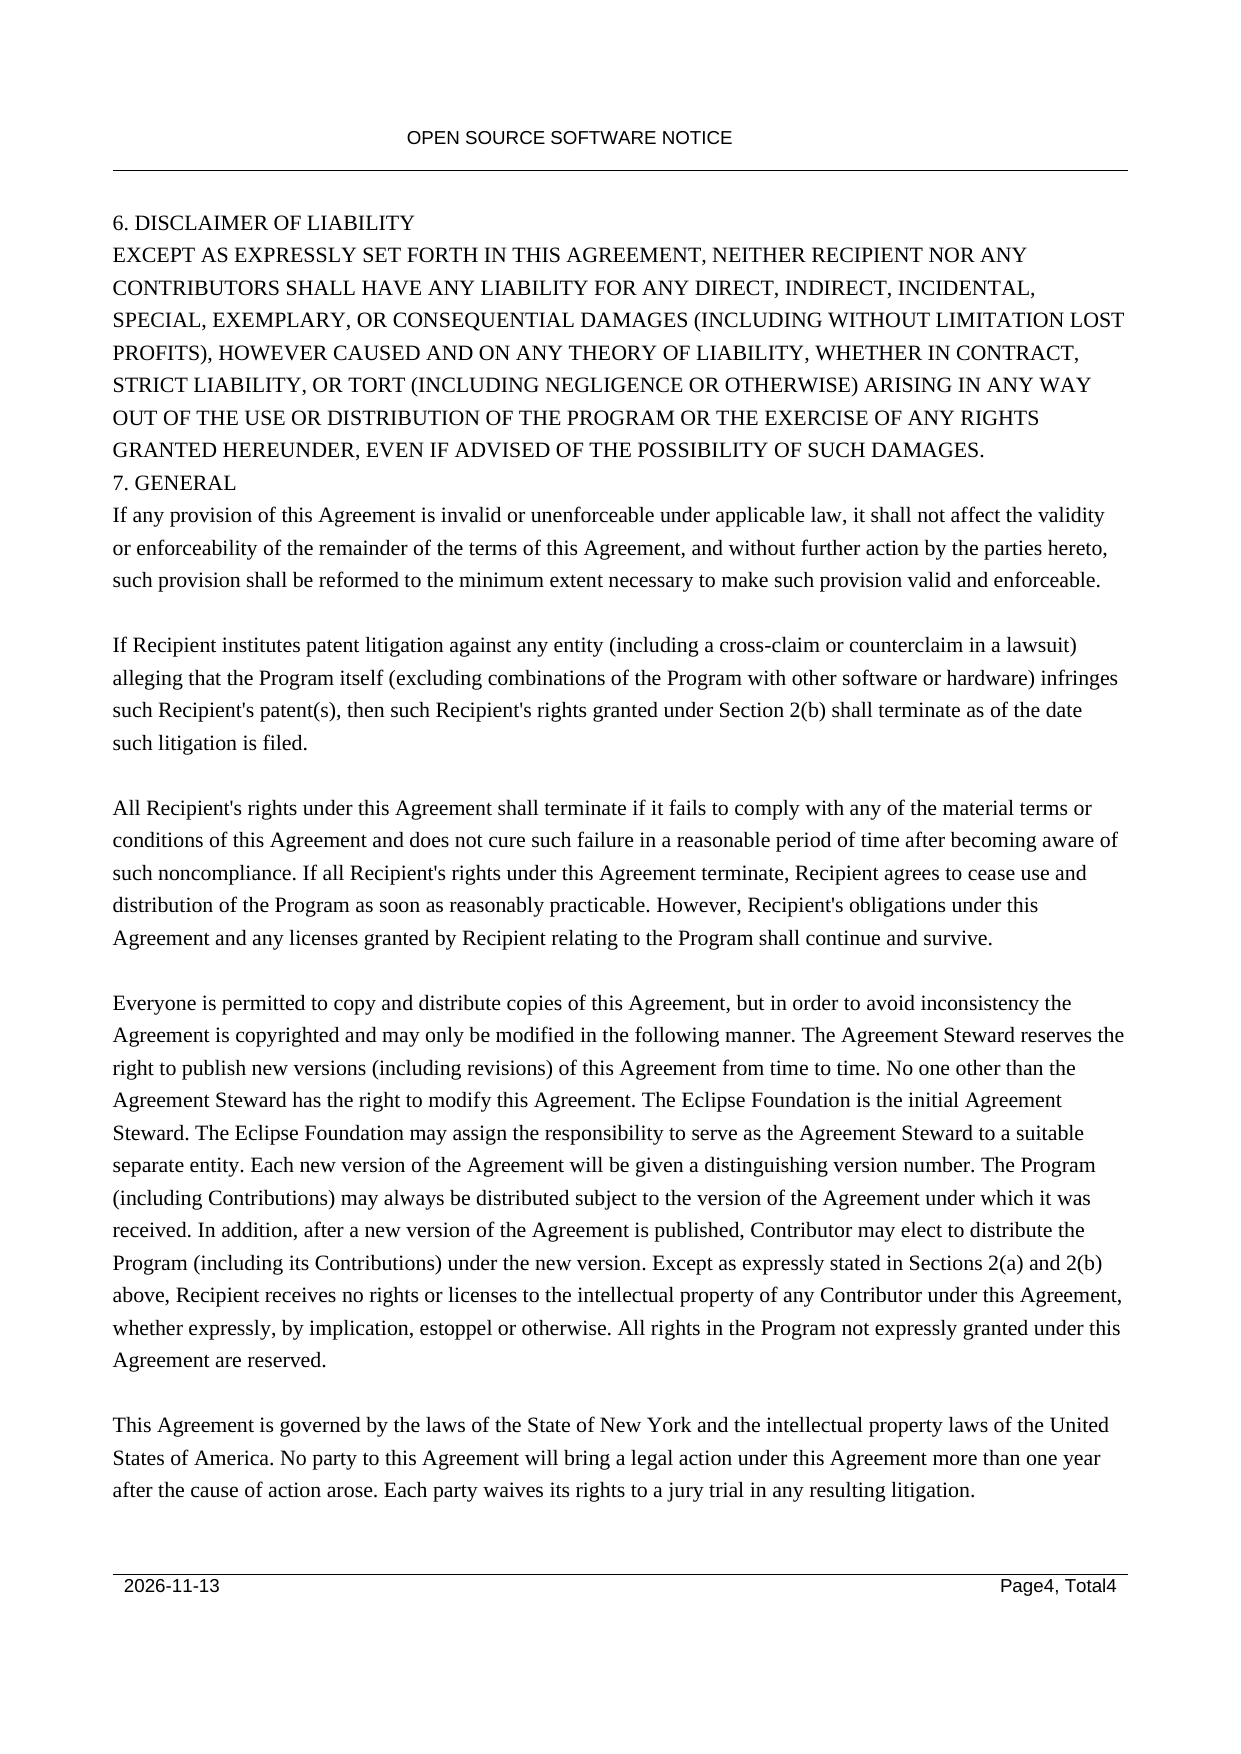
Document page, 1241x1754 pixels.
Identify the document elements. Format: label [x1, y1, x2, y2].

text [112, 206, 1128, 1506]
